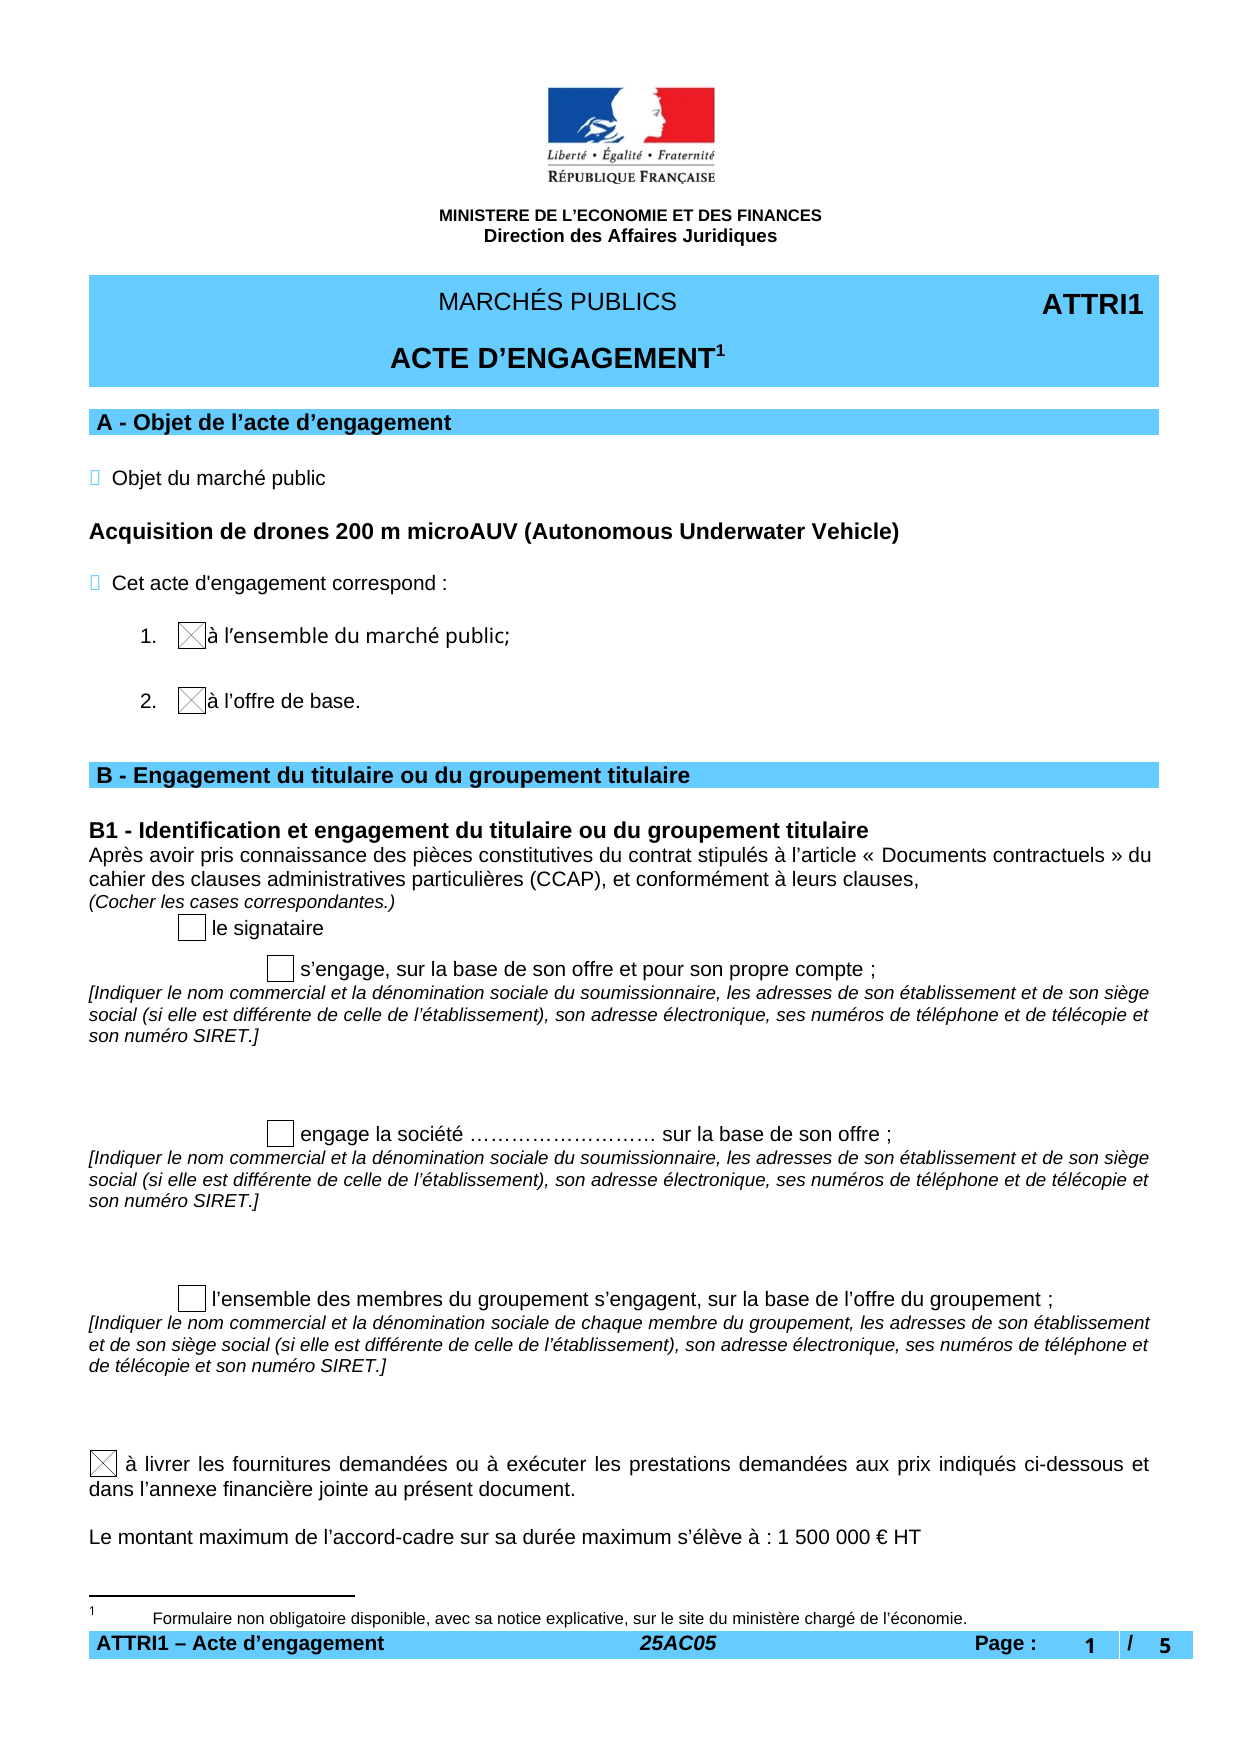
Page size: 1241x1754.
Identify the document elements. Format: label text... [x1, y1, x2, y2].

text Le montant maximum de l’accord-cadre sur sa durée maximum s’élève à : 1 500 000 € HT [89, 1525, 1152, 1549]
text le signataire [177, 913, 1152, 941]
text s’engage, sur la base de son offre et pour son propre compte ; [266, 954, 1152, 982]
text [Indiquer le nom commercial et la dénomination sociale du soumissionnaire, les adresses de son établissement et de son siège social (si elle est différente de celle de l’établissement), son adresse électronique, ses numéros de téléphone et de télécopie et son numéro SIRET.] [89, 1147, 1152, 1212]
text [Indiquer le nom commercial et la dénomination sociale du soumissionnaire, les adresses de son établissement et de son siège social (si elle est différente de celle de l’établissement), son adresse électronique, ses numéros de téléphone et de télécopie et son numéro SIRET.] [89, 982, 1152, 1047]
text  Cet acte d'engagement correspond : [89, 568, 1152, 597]
table_header MINISTERE DE L’ECONOMIE ET DES FINANCES Direction des Affaires Juridiques [87, 86, 1174, 246]
list à l’ensemble du marché public; [205, 621, 1152, 649]
text l’ensemble des membres du groupement s’engagent, sur la base de l’offre du groupement ; [177, 1284, 1152, 1312]
text  Objet du marché public [89, 463, 1152, 492]
text à livrer les fournitures demandées ou à exécuter les prestations demandées aux prix indiqués ci-dessous et dans l’annexe financière jointe au présent document. [89, 1449, 1152, 1501]
text Acquisition de drones 200 m microAUV (Autonomous Underwater Vehicle) [89, 518, 1152, 544]
text engage la société ……………………… sur la base de son offre ; [266, 1119, 1152, 1147]
table_header MARCHéS PUBLICS ACTE D’ENGAGEMENT [89, 275, 1026, 387]
table_header B - Engagement du titulaire ou du groupement titulaire [89, 762, 1159, 788]
text Après avoir pris connaissance des pièces constitutives du contrat stipulés à l’article « Documents contractuels » du cahier des clauses administratives particulières (CCAP), et conformément à leurs clauses, [89, 843, 1152, 891]
text (Cocher les cases correspondantes.) [89, 891, 1152, 913]
picture [546, 86, 715, 184]
table_header ATTRI1 [1026, 275, 1159, 387]
text [Indiquer le nom commercial et la dénomination sociale de chaque membre du groupement, les adresses de son établissement et de son siège social (si elle est différente de celle de l’établissement), son adresse électronique, ses numéros de téléphone et de télécopie et son numéro SIRET.] [89, 1312, 1152, 1377]
table_header A - Objet de l’acte d’engagement [89, 409, 1159, 435]
list à l’offre de base. [205, 686, 1152, 714]
subtitle B1 - Identification et engagement du titulaire ou du groupement titulaire [89, 817, 1152, 843]
